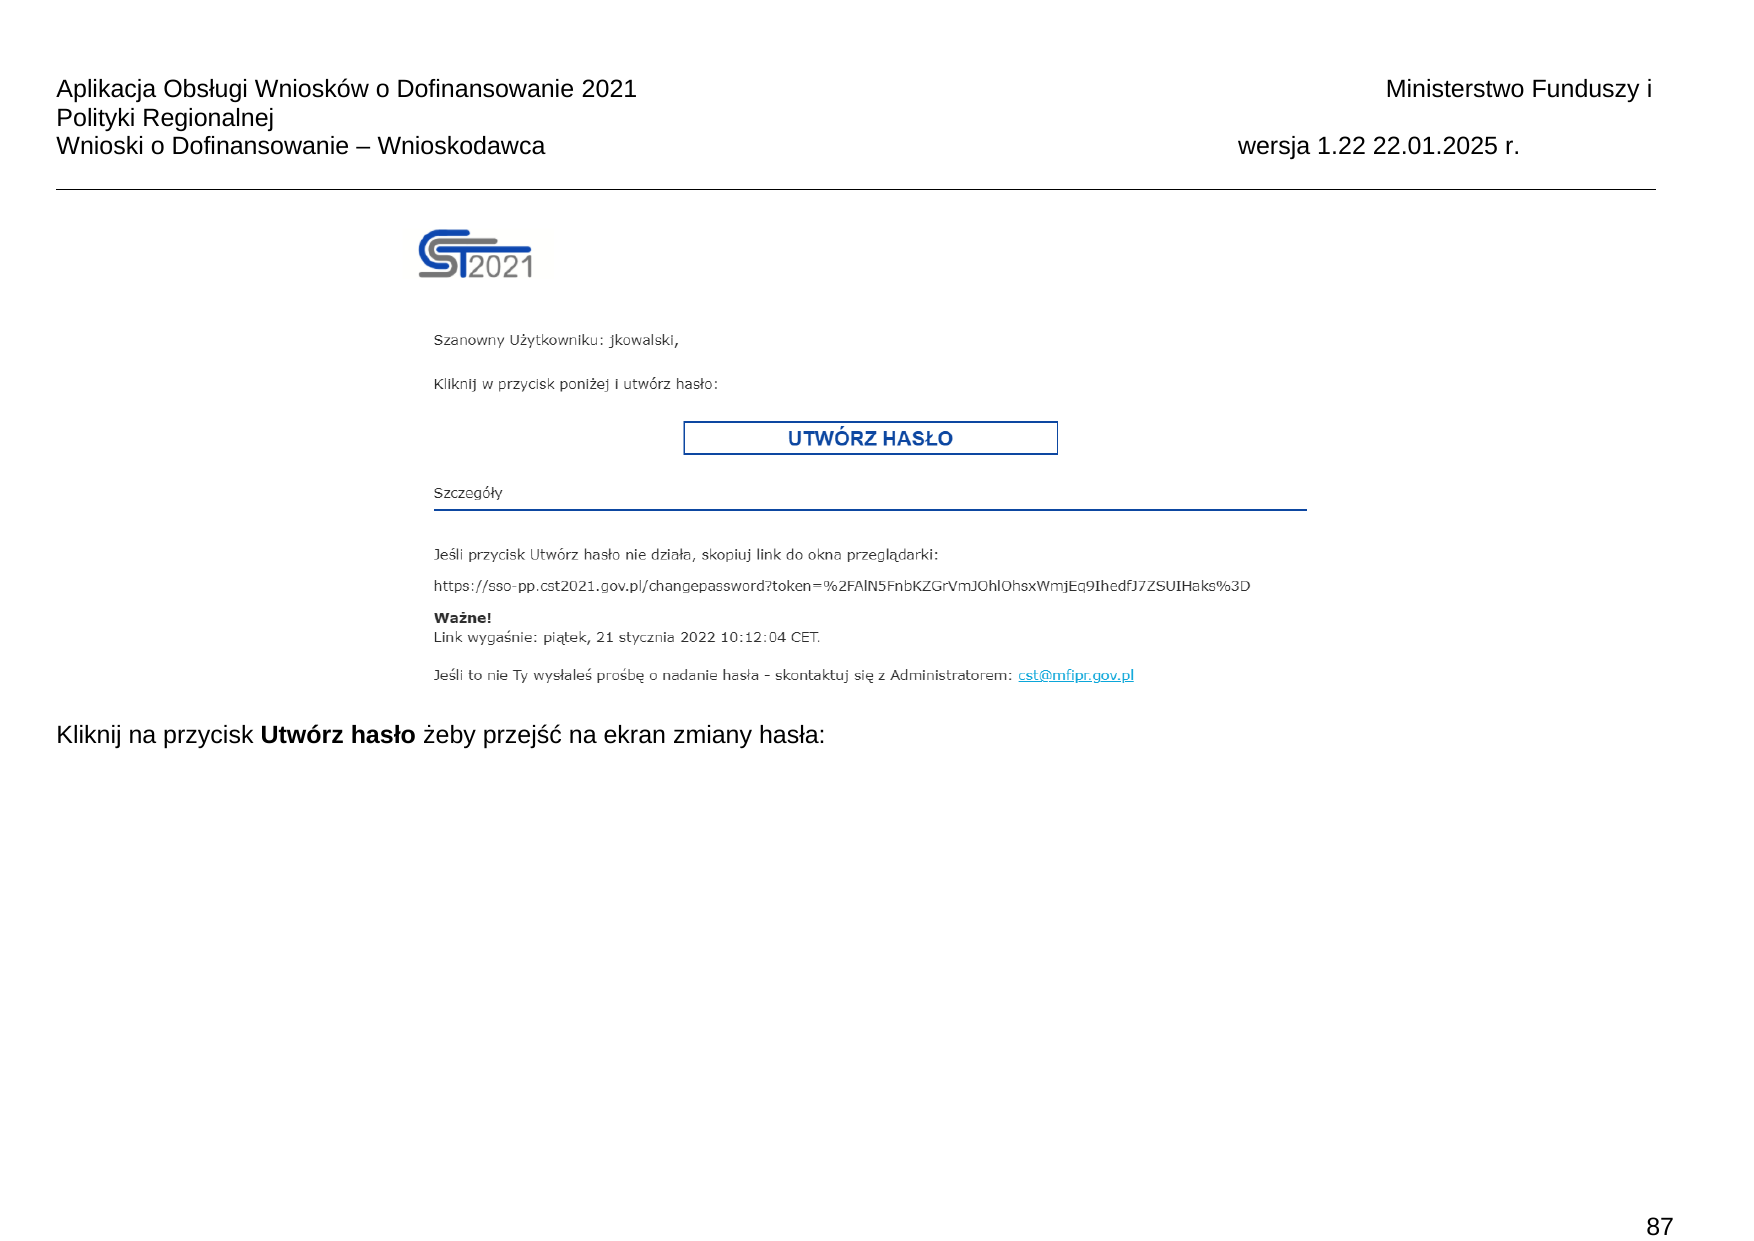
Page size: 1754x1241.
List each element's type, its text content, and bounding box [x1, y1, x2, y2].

text Kliknij na przycisk Utwórz hasło żeby przejść na ekran zmiany hasła: [56, 720, 1674, 749]
picture [402, 218, 1328, 706]
